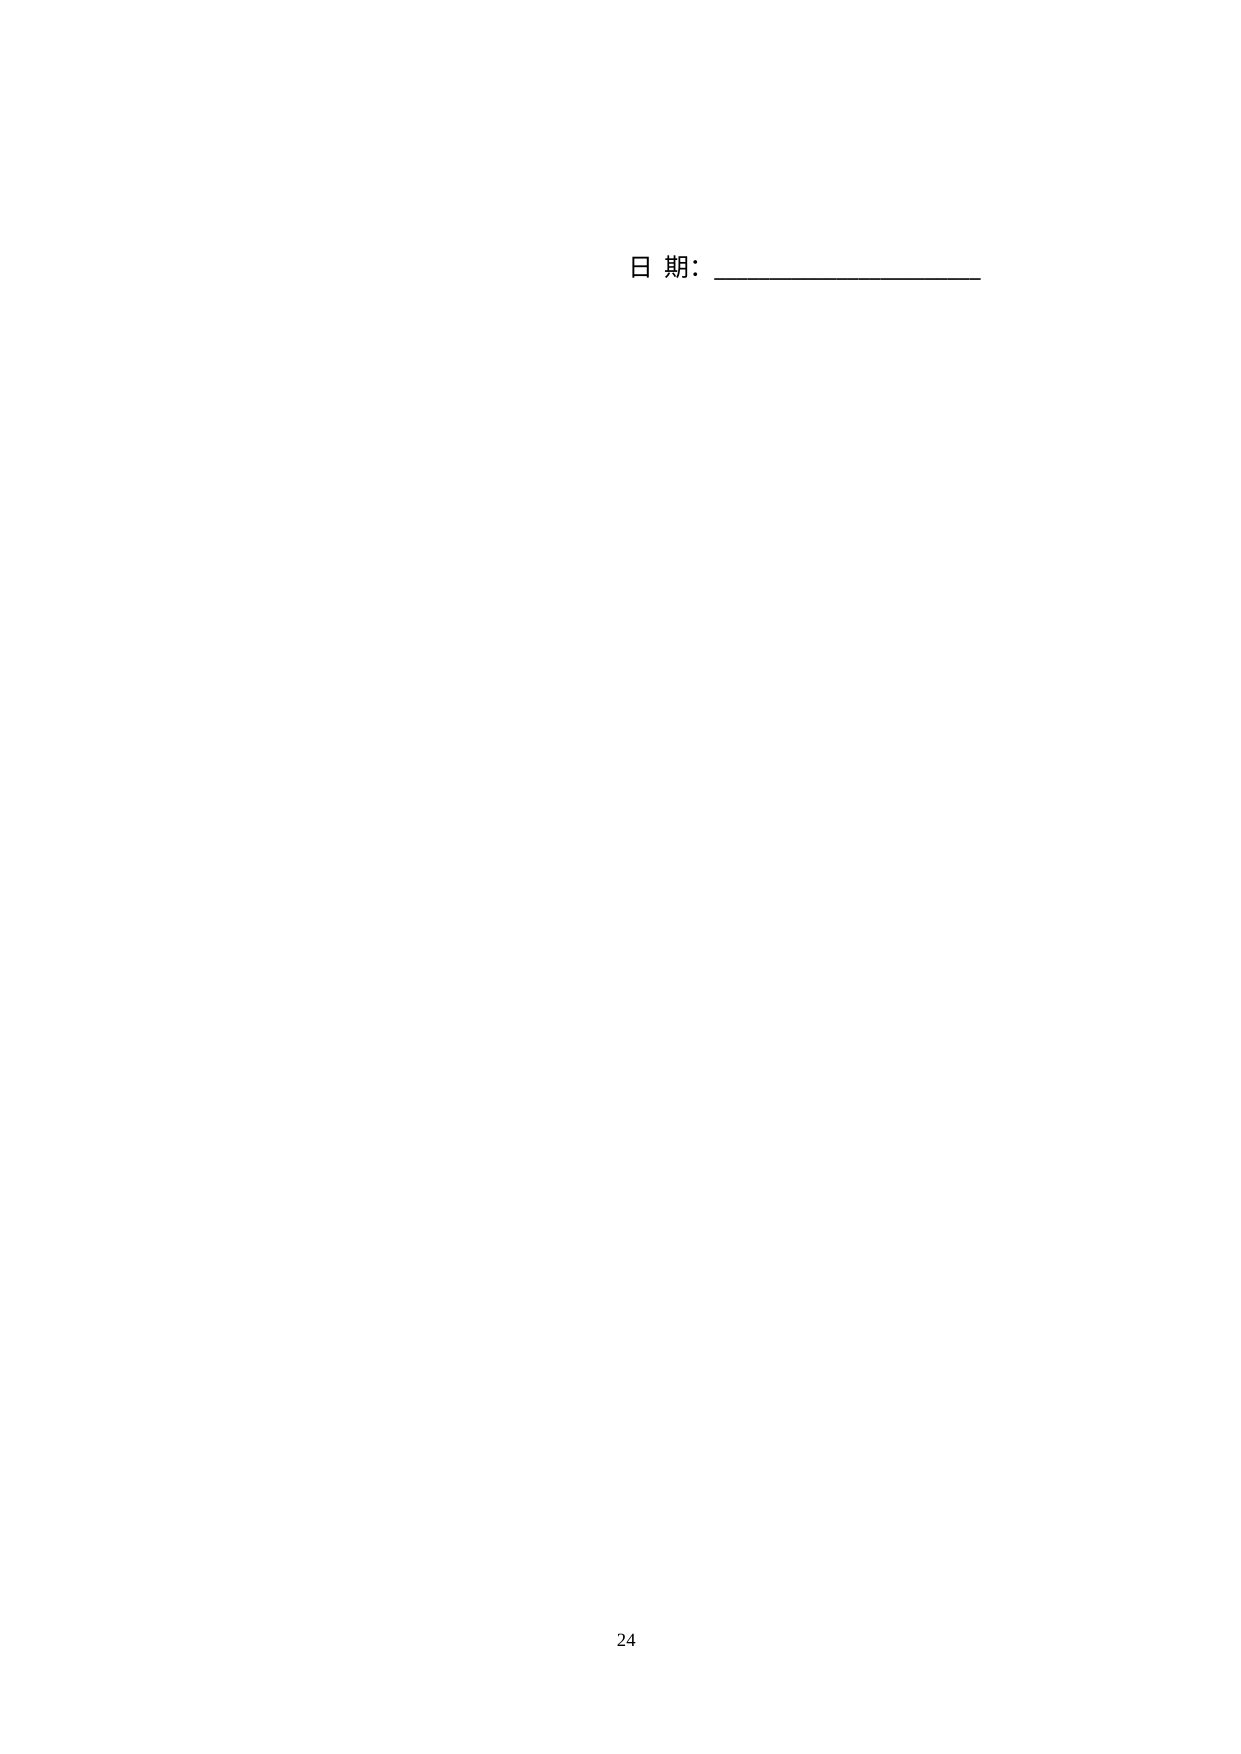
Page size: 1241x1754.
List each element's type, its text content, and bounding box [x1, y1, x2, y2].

text 日 期：________________________ [165, 233, 1084, 298]
